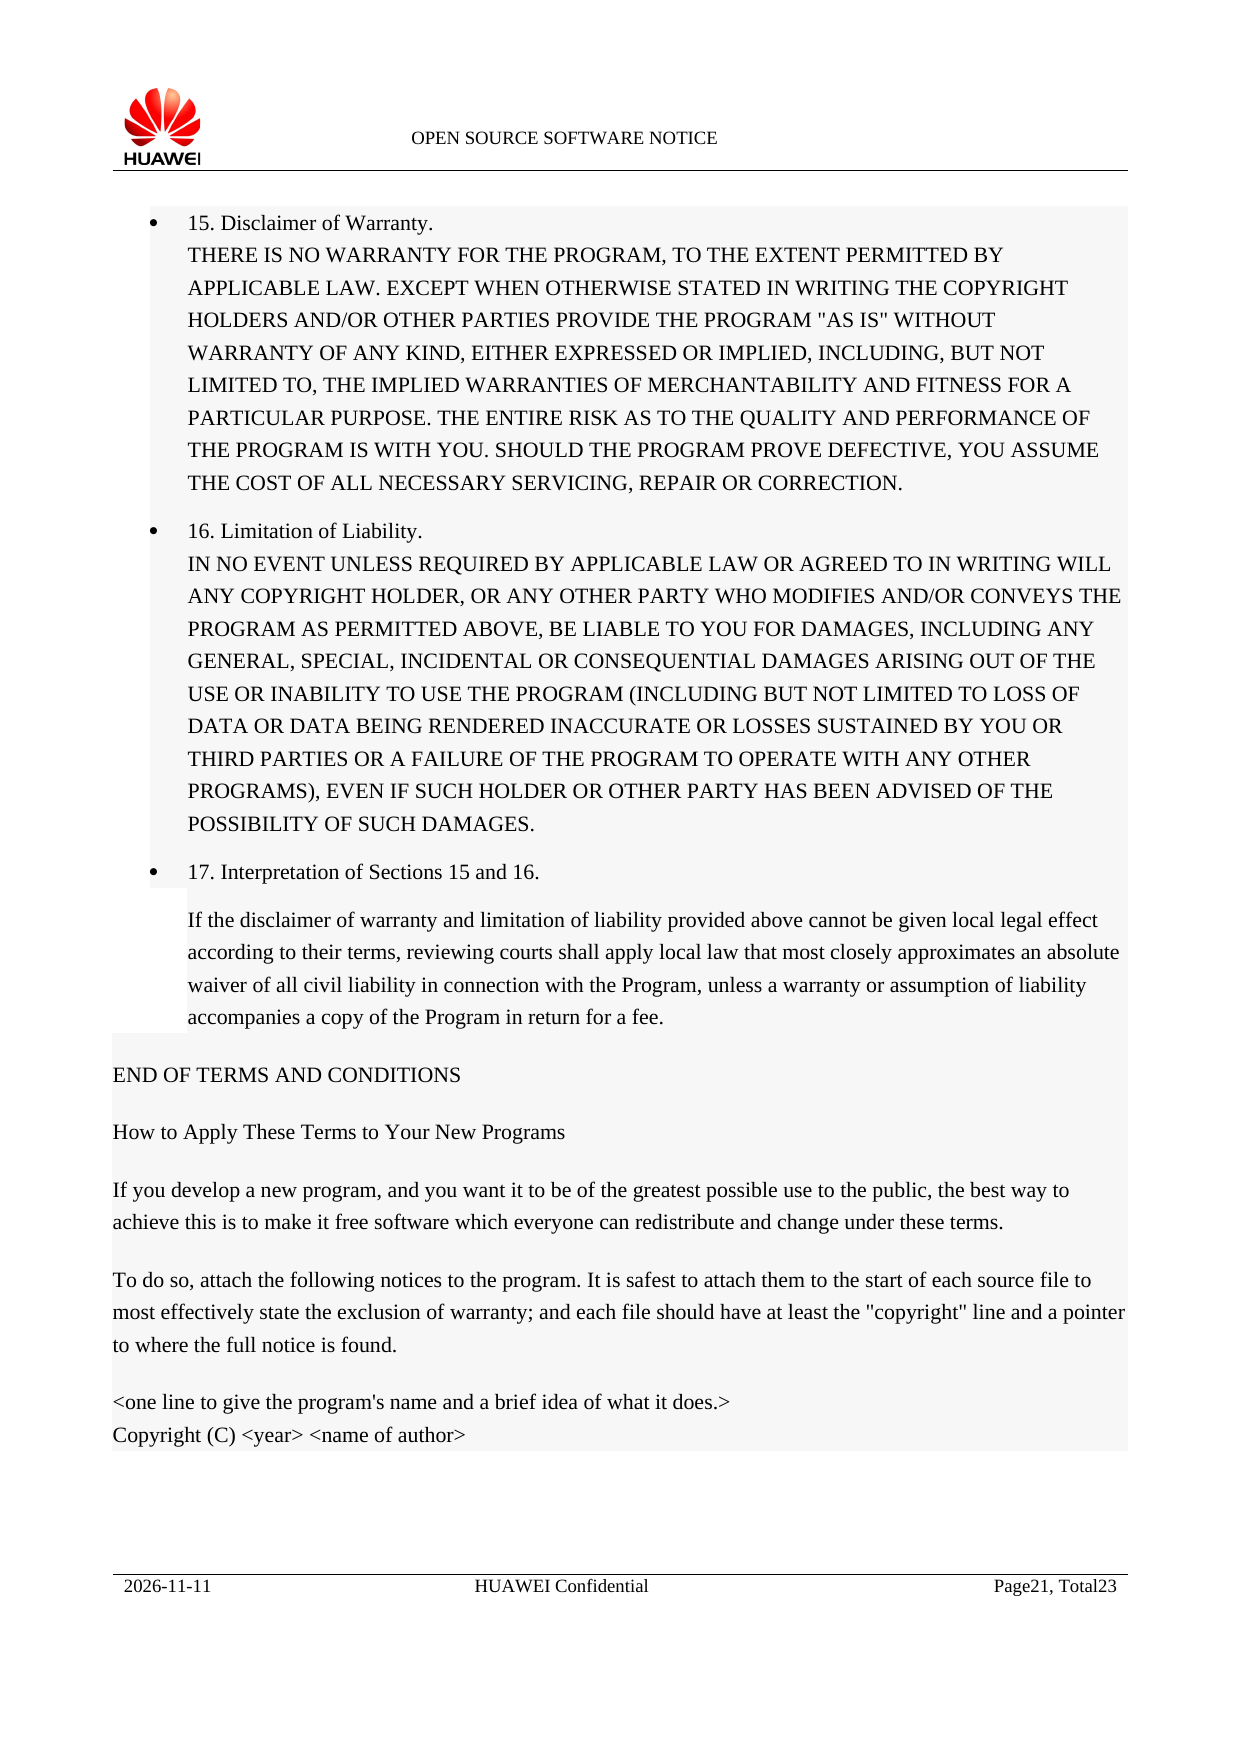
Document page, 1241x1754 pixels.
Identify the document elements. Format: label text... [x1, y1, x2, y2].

text <one line to give the program's name and a brief idea of what it does.> Copyright (C) <year> <name of author> [112, 1386, 1128, 1451]
text How to Apply These Terms to Your New Programs [112, 1116, 1128, 1148]
picture [124, 88, 201, 165]
list 16. Limitation of Liability. IN NO EVENT UNLESS REQUIRED BY APPLICABLE LAW OR AGREED TO IN WRITING WILL ANY COPYRIGHT HOLDER, OR ANY OTHER PARTY WHO MODIFIES AND/OR CONVEYS THE PROGRAM AS PERMITTED ABOVE, BE LIABLE TO YOU FOR DAMAGES, INCLUDING ANY GENERAL, SPECIAL, INCIDENTAL OR CONSEQUENTIAL DAMAGES ARISING OUT OF THE USE OR INABILITY TO USE THE PROGRAM (INCLUDING BUT NOT LIMITED TO LOSS OF DATA OR DATA BEING RENDERED INACCURATE OR LOSSES SUSTAINED BY YOU OR THIRD PARTIES OR A FAILURE OF THE PROGRAM TO OPERATE WITH ANY OTHER PROGRAMS), EVEN IF SUCH HOLDER OR OTHER PARTY HAS BEEN ADVISED OF THE POSSIBILITY OF SUCH DAMAGES. [150, 514, 1128, 839]
text If the disclaimer of warranty and limitation of liability provided above cannot be given local legal effect according to their terms, reviewing courts shall apply local law that most closely approximates an absolute waiver of all civil liability in connection with the Program, unless a warranty or assumption of liability accompanies a copy of the Program in return for a fee. [187, 903, 1128, 1033]
text END OF TERMS AND CONDITIONS [112, 1058, 1128, 1091]
text If you develop a new program, and you want it to be of the greatest possible use to the public, the best way to achieve this is to make it free software which everyone can redistribute and change under these terms. [112, 1173, 1128, 1238]
text To do so, attach the following notices to the program. It is safest to attach them to the start of each source file to most effectively state the exclusion of warranty; and each file should have at least the "copyright" line and a pointer to where the full notice is found. [112, 1263, 1128, 1361]
list 17. Interpretation of Sections 15 and 16. [150, 855, 1128, 888]
list 15. Disclaimer of Warranty. THERE IS NO WARRANTY FOR THE PROGRAM, TO THE EXTENT PERMITTED BY APPLICABLE LAW. EXCEPT WHEN OTHERWISE STATED IN WRITING THE COPYRIGHT HOLDERS AND/OR OTHER PARTIES PROVIDE THE PROGRAM "AS IS" WITHOUT WARRANTY OF ANY KIND, EITHER EXPRESSED OR IMPLIED, INCLUDING, BUT NOT LIMITED TO, THE IMPLIED WARRANTIES OF MERCHANTABILITY AND FITNESS FOR A PARTICULAR PURPOSE. THE ENTIRE RISK AS TO THE QUALITY AND PERFORMANCE OF THE PROGRAM IS WITH YOU. SHOULD THE PROGRAM PROVE DEFECTIVE, YOU ASSUME THE COST OF ALL NECESSARY SERVICING, REPAIR OR CORRECTION. [150, 206, 1128, 499]
